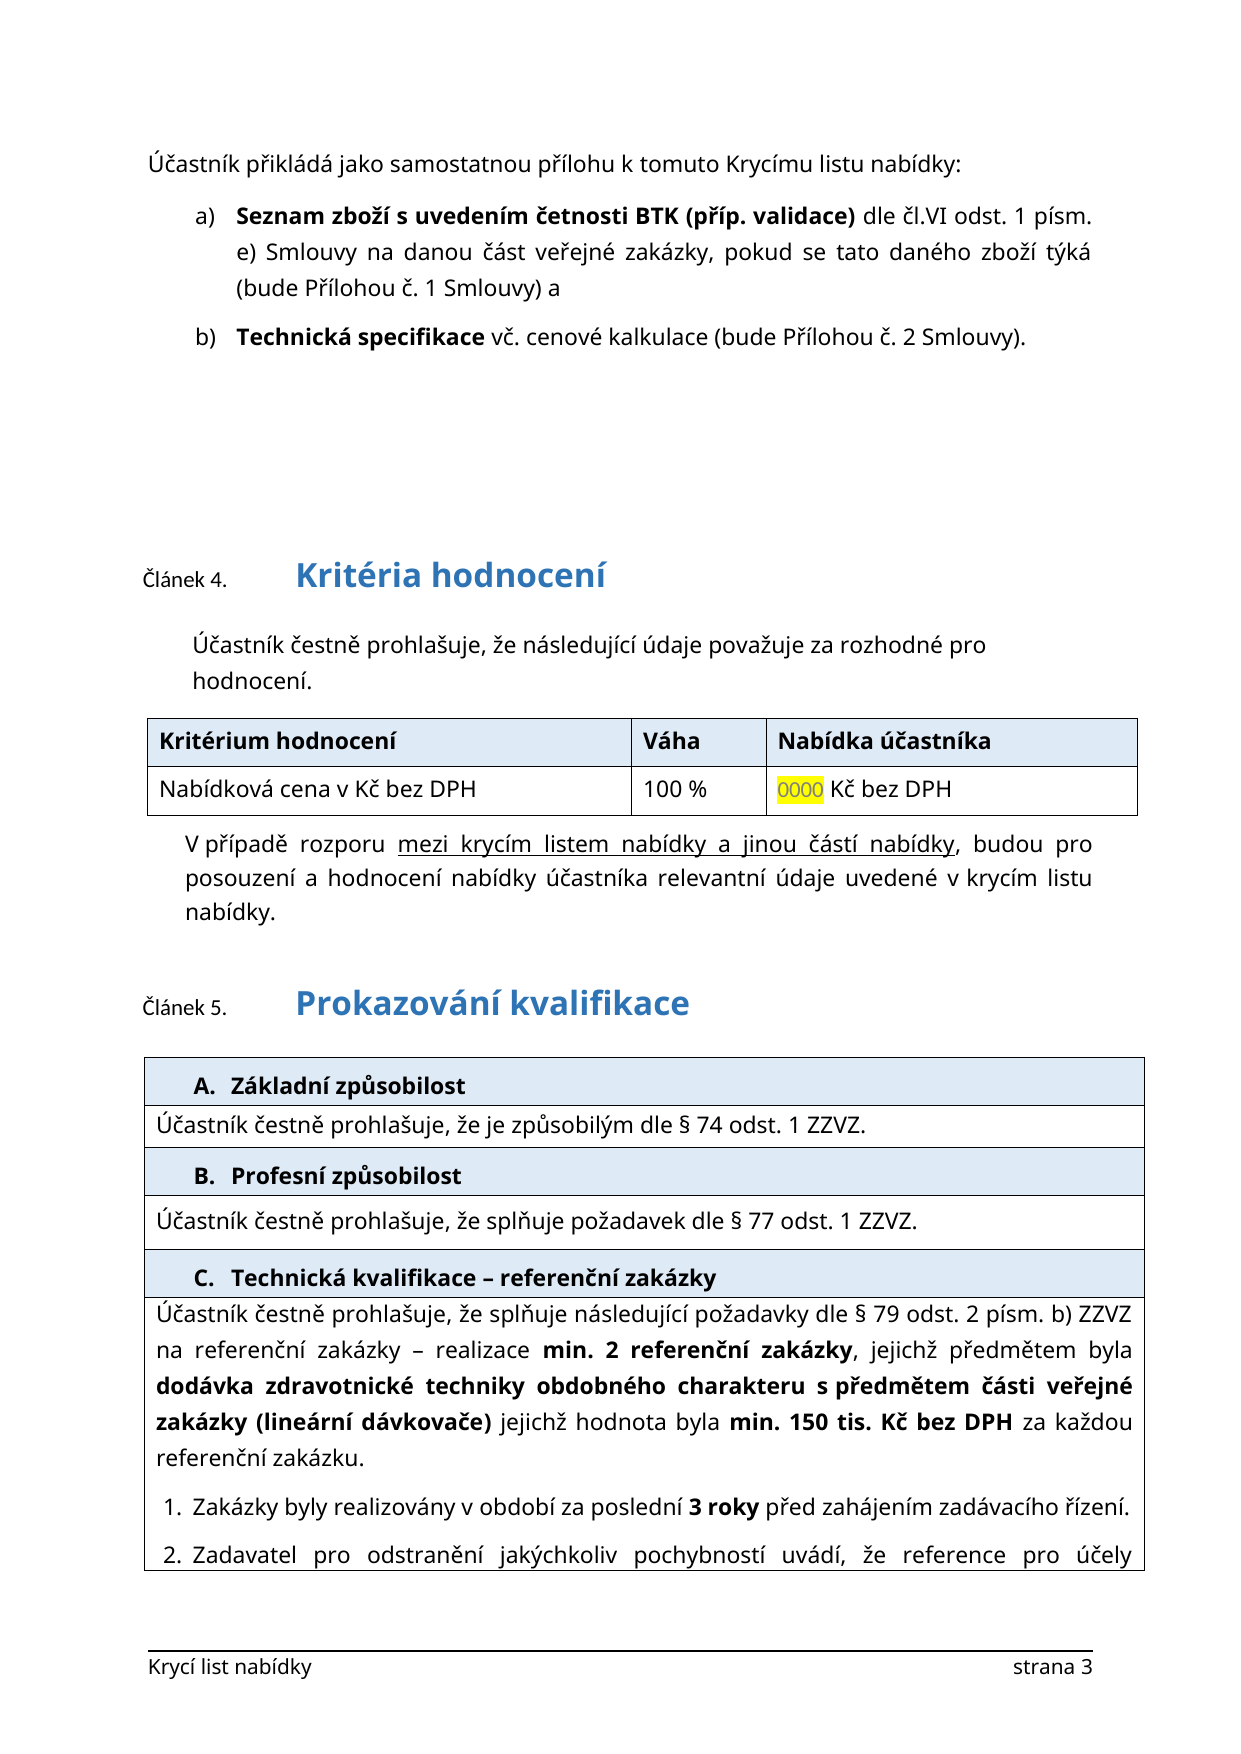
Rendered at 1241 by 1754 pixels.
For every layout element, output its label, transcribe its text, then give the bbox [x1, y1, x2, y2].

table_cell 100 % [632, 767, 766, 815]
table_cell Kč bez DPH [767, 767, 1137, 815]
table_header Kritérium hodnocení [148, 719, 631, 766]
list Technická specifikace vč. cenové kalkulace (bude Přílohou č. 2 Smlouvy). [195, 321, 1093, 352]
text V případě rozporu mezi krycím listem nabídky a jinou částí nabídky, budou pro posouzení a hodnocení nabídky účastníka relevantní údaje uvedené v krycím listu nabídky. [185, 828, 1093, 927]
table_cell Technická kvalifikace – referenční zakázky [145, 1250, 1144, 1297]
table_cell Nabídková cena v Kč bez DPH [148, 767, 631, 815]
list Seznam zboží s uvedením četnosti BTK (příp. validace) dle čl.VI odst. 1 písm. e) Smlouvy na danou část veřejné zakázky, pokud se tato daného zboží týká (bude Přílohou č. 1 Smlouvy) a [195, 200, 1093, 303]
table_header Váha [632, 719, 766, 766]
text Účastník čestně prohlašuje, že následující údaje považuje za rozhodné pro hodnocení. [192, 629, 1093, 696]
table_header Nabídka účastníka [767, 719, 1137, 766]
table_cell Účastník čestně prohlašuje, že je způsobilým dle § 74 odst. 1 ZZVZ. [145, 1106, 1144, 1147]
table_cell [145, 1298, 1144, 1570]
table_header Základní způsobilost [145, 1058, 1144, 1105]
subtitle Prokazování kvalifikace [185, 979, 1093, 1025]
subtitle Kritéria hodnocení [185, 552, 1093, 597]
table_cell Účastník čestně prohlašuje, že splňuje požadavek dle § 77 odst. 1 ZZVZ. [145, 1196, 1144, 1248]
table_cell Profesní způsobilost [145, 1148, 1144, 1195]
text Účastník přikládá jako samostatnou přílohu k tomuto Krycímu listu nabídky: [148, 148, 1093, 179]
